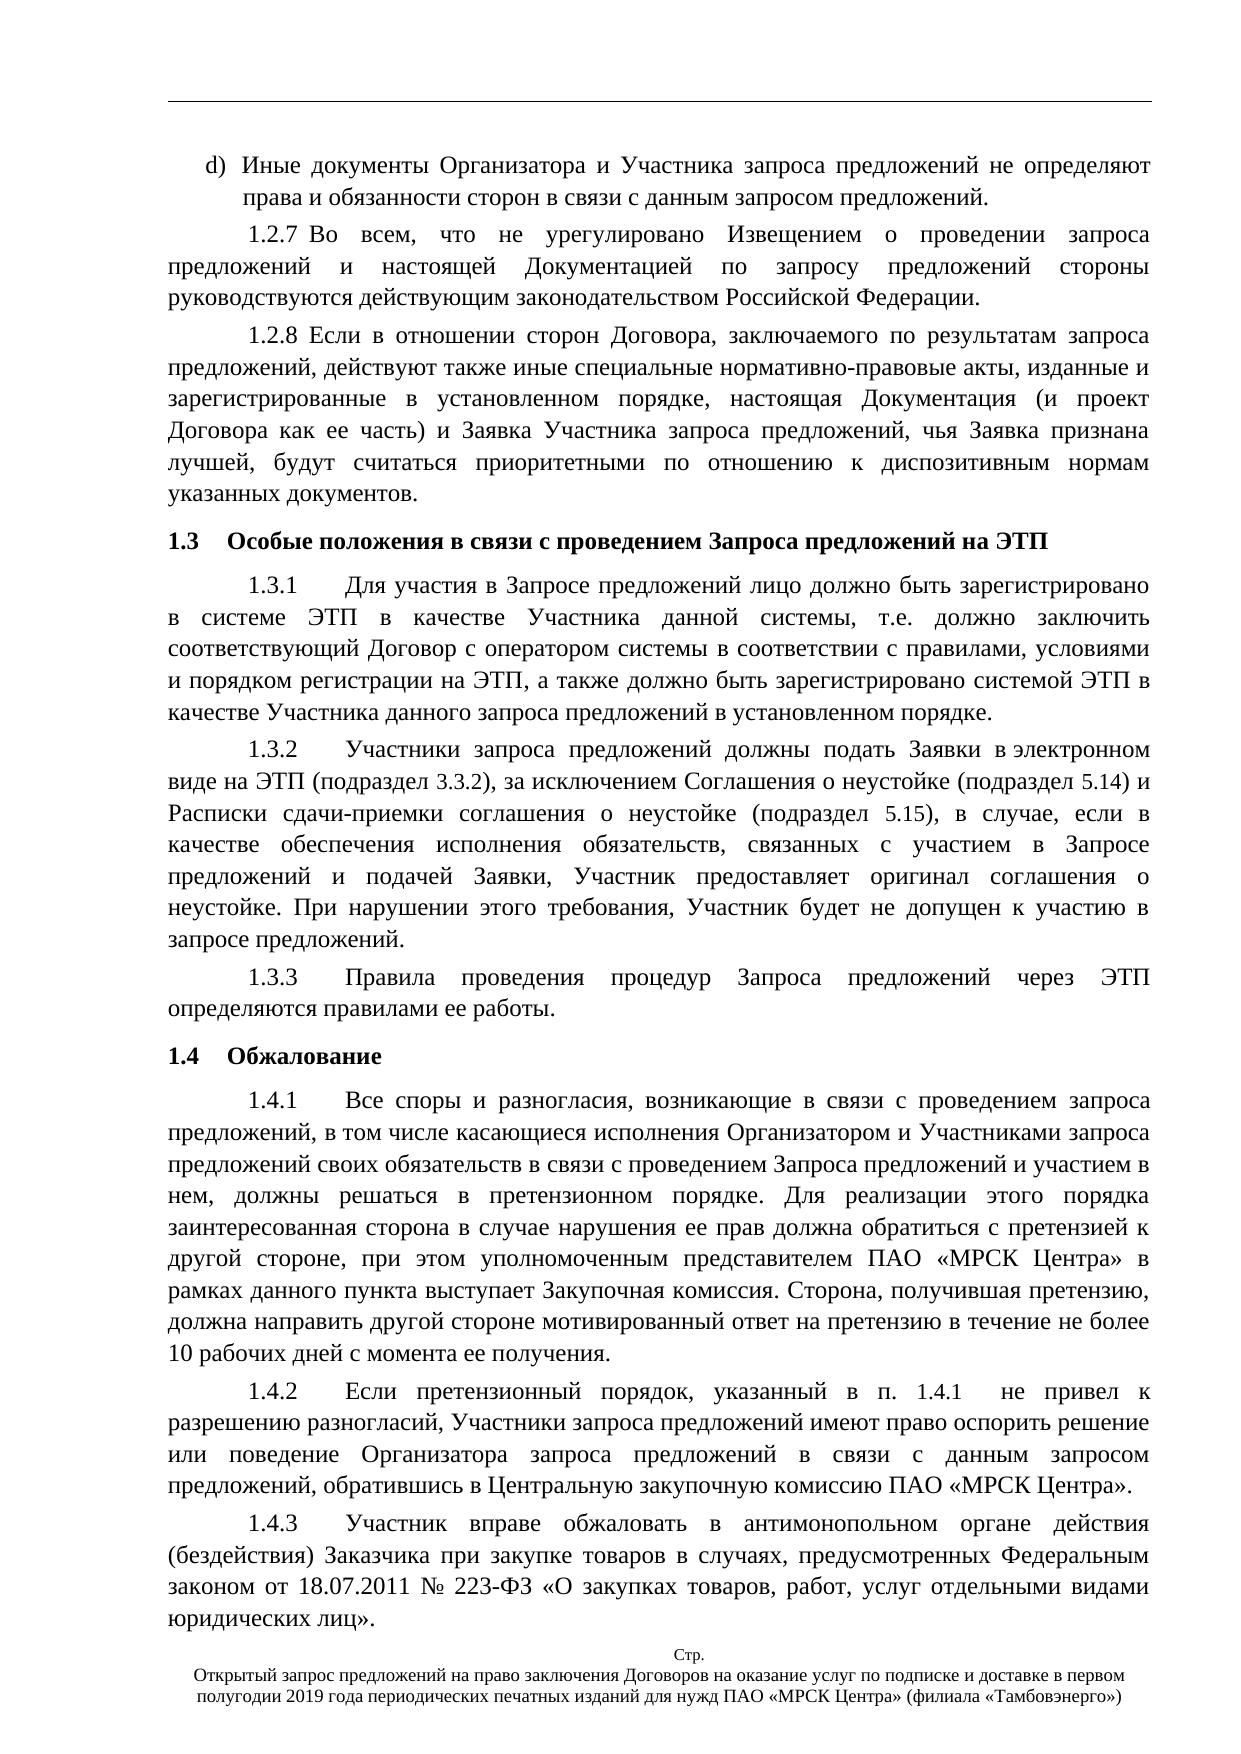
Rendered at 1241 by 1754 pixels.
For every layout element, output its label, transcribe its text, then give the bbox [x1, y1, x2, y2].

list Во всем, что не урегулировано Извещением о проведении запроса предложений и настоящей Документацией по запросу предложений стороны руководствуются действующим законодательством Российской Федерации. [168, 219, 1150, 311]
list Участник вправе обжаловать в антимонопольном органе действия (бездействия) Заказчика при закупке товаров в случаях, предусмотренных Федеральным законом от 18.07.2011 № 223-ФЗ «О закупках товаров, работ, услуг отдельными видами юридических лиц». [168, 1508, 1150, 1632]
subtitle Особые положения в связи с проведением Запроса предложений на ЭТП [168, 526, 1152, 555]
list Если претензионный порядок, указанный в п. 1.4.1 не привел к разрешению разногласий, Участники запроса предложений имеют право оспорить решение или поведение Организатора запроса предложений в связи с данным запросом предложений, обратившись в Центральную закупочную комиссию ПАО «МРСК Центра». [168, 1376, 1150, 1499]
list Иные документы Организатора и Участника запроса предложений не определяют права и обязанности сторон в связи с данным запросом предложений. [205, 150, 1152, 210]
subtitle Обжалование [168, 1041, 1152, 1070]
list Участники запроса предложений должны подать Заявки в электронном виде на ЭТП (подраздел 3.3.2), за исключением Соглашения о неустойке (подраздел 5.14) и Расписки сдачи-приемки соглашения о неустойке (подраздел 5.15), в случае, если в качестве обеспечения исполнения обязательств, связанных с участием в Запросе предложений и подачей Заявки, Участник предоставляет оригинал соглашения о неустойке. При нарушении этого требования, Участник будет не допущен к участию в запросе предложений. [168, 734, 1150, 953]
list Все споры и разногласия, возникающие в связи с проведением запроса предложений, в том числе касающиеся исполнения Организатором и Участниками запроса предложений своих обязательств в связи с проведением Запроса предложений и участием в нем, должны решаться в претензионном порядке. Для реализации этого порядка заинтересованная сторона в случае нарушения ее прав должна обратиться с претензией к другой стороне, при этом уполномоченным представителем ПАО «МРСК Центра» в рамках данного пункта выступает Закупочная комиссия. Сторона, получившая претензию, должна направить другой стороне мотивированный ответ на претензию в течение не более 10 рабочих дней с момента ее получения. [168, 1086, 1150, 1367]
list Правила проведения процедур Запроса предложений через ЭТП определяются правилами ее работы. [168, 962, 1150, 1022]
list Если в отношении сторон Договора, заключаемого по результатам запроса предложений, действуют также иные специальные нормативно-правовые акты, изданные и зарегистрированные в установленном порядке, настоящая Документация (и проект Договора как ее часть) и Заявка Участника запроса предложений, чья Заявка признана лучшей, будут считаться приоритетными по отношению к диспозитивным нормам указанных документов. [168, 320, 1150, 507]
list Для участия в Запросе предложений лицо должно быть зарегистрировано в системе ЭТП в качестве Участника данной системы, т.е. должно заключить соответствующий Договор с оператором системы в соответствии с правилами, условиями и порядком регистрации на ЭТП, а также должно быть зарегистрировано системой ЭТП в качестве Участника данного запроса предложений в установленном порядке. [168, 570, 1150, 725]
